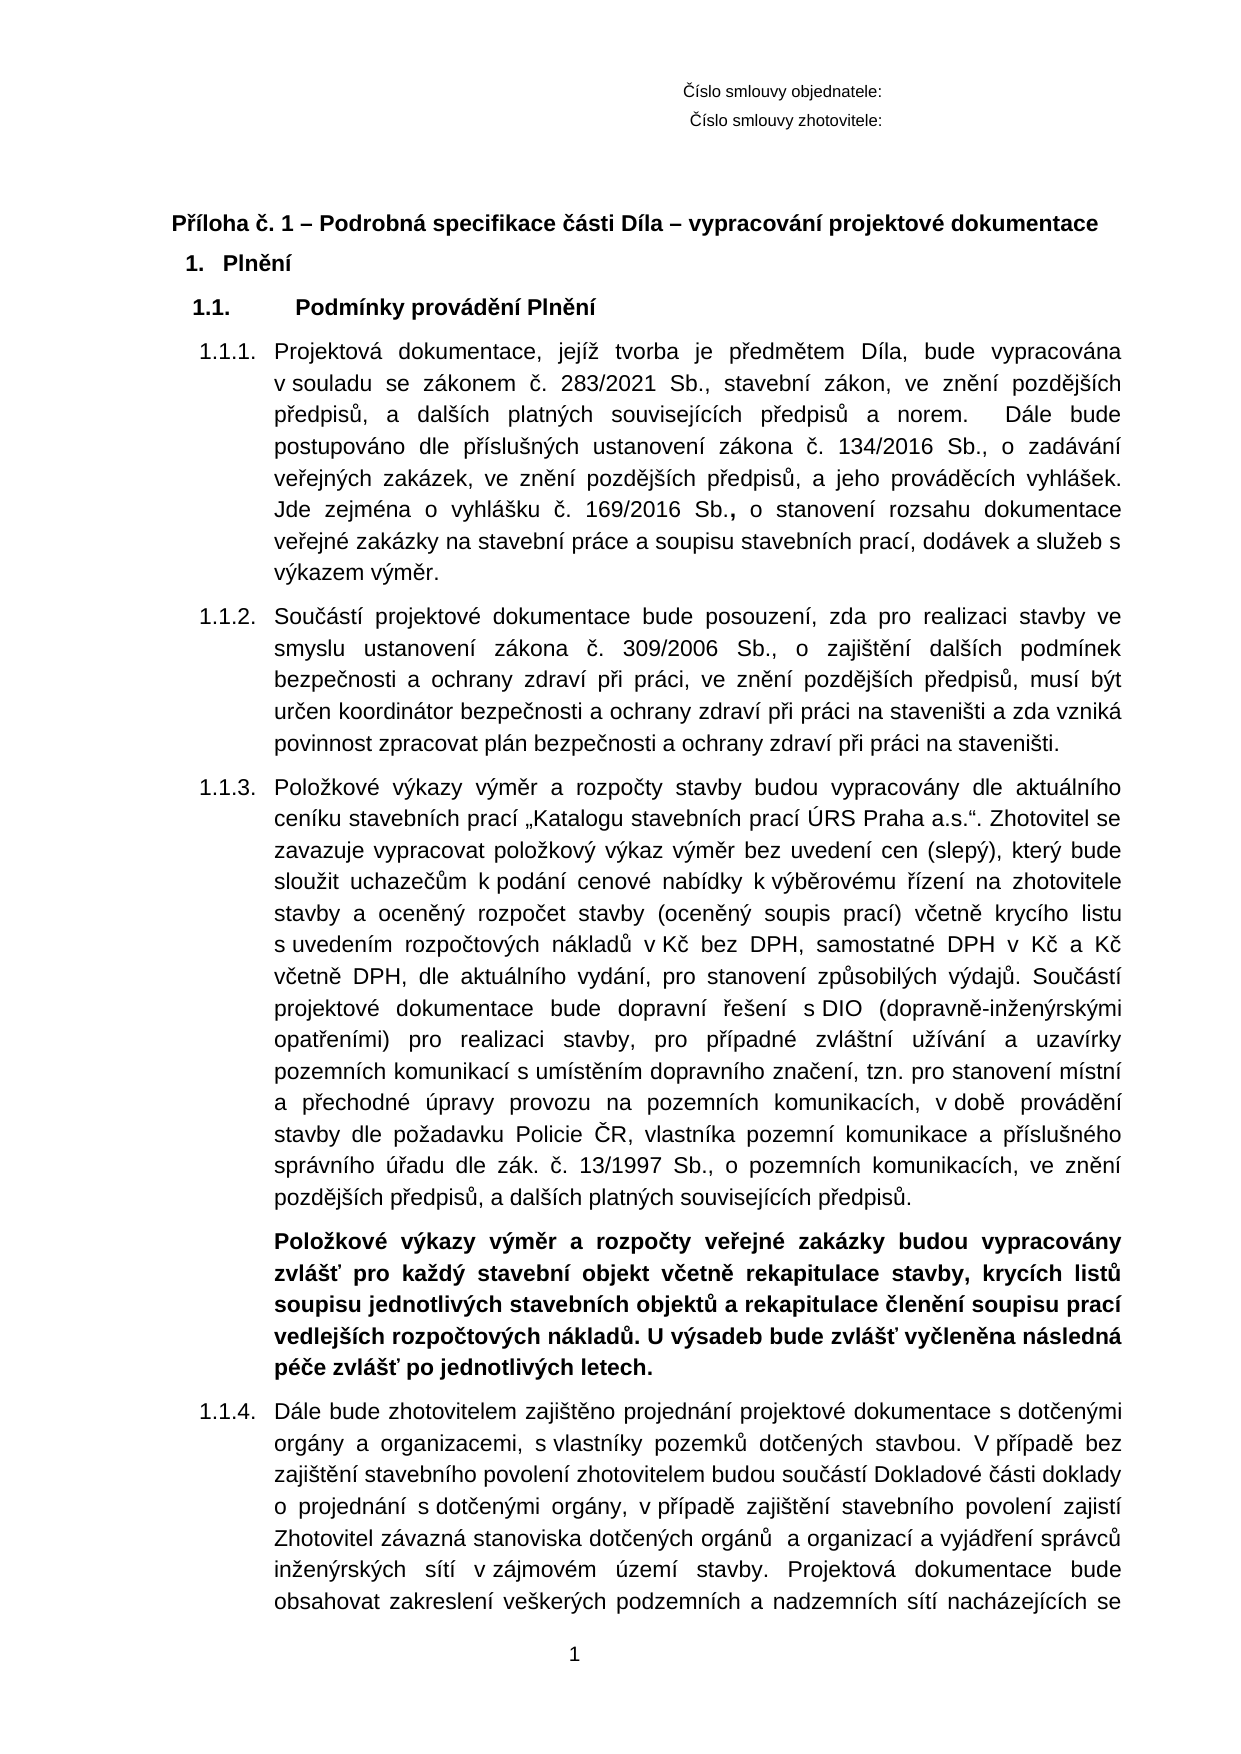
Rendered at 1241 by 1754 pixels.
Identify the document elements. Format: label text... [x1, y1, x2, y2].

list Položkové výkazy výměr a rozpočty veřejné zakázky budou vypracovány zvlášť pro každý stavební objekt včetně rekapitulace stavby, krycích listů soupisu jednotlivých stavebních objektů a rekapitulace členění soupisu prací vedlejších rozpočtových nákladů. U výsadeb bude zvlášť vyčleněna následná péče zvlášť po jednotlivých letech. [274, 1228, 1122, 1381]
list Součástí projektové dokumentace bude posouzení, zda pro realizaci stavby ve smyslu ustanovení zákona č. 309/2006 Sb., o zajištění dalších podmínek bezpečnosti a ochrany zdraví při práci, ve znění pozdějších předpisů, musí být určen koordinátor bezpečnosti a ochrany zdraví při práci na staveništi a zda vzniká povinnost zpracovat plán bezpečnosti a ochrany zdraví při práci na staveništi. [199, 603, 1122, 756]
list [199, 1398, 1122, 1614]
list Položkové výkazy výměr a rozpočty stavby budou vypracovány dle aktuálního ceníku stavebních prací „Katalogu stavebních prací ÚRS Praha a.s.“. Zhotovitel se zavazuje vypracovat položkový výkaz výměr bez uvedení cen (slepý), který bude sloužit uchazečům k podání cenové nabídky k výběrovému řízení na zhotovitele stavby a oceněný rozpočet stavby (oceněný soupis prací) včetně krycího listu s uvedením rozpočtových nákladů v Kč bez DPH, samostatné DPH v Kč a Kč včetně DPH, dle aktuálního vydání, pro stanovení způsobilých výdajů. Součástí projektové dokumentace bude dopravní řešení s DIO (dopravně-inženýrskými opatřeními) pro realizaci stavby, pro případné zvláštní užívání a uzavírky pozemních komunikací s umístěním dopravního značení, tzn. pro stanovení místní a přechodné úpravy provozu na pozemních komunikacích, v době provádění stavby dle požadavku Policie ČR, vlastníka pozemní komunikace a příslušného správního úřadu dle zák. č. 13/1997 Sb., o pozemních komunikacích, ve znění pozdějších předpisů, a dalších platných souvisejících předpisů. [199, 774, 1122, 1210]
subtitle Příloha č. 1 – Podrobná specifikace části Díla – vypracování projektové dokumentace [148, 208, 1122, 238]
list Plnění [185, 250, 1122, 277]
list Projektová dokumentace, jejíž tvorba je předmětem Díla, bude vypracována v souladu se zákonem č. 283/2021 Sb., stavební zákon, ve znění pozdějších předpisů, a dalších platných souvisejících předpisů a norem. Dále bude postupováno dle příslušných ustanovení zákona č. 134/2016 Sb., o zadávání veřejných zakázek, ve znění pozdějších předpisů, a jeho prováděcích vyhlášek. Jde zejména o vyhlášku č. 169/2016 Sb., o stanovení rozsahu dokumentace veřejné zakázky na stavební práce a soupisu stavebních prací, dodávek a služeb s výkazem výměr. [199, 338, 1122, 586]
list Podmínky provádění Plnění [192, 294, 1122, 321]
